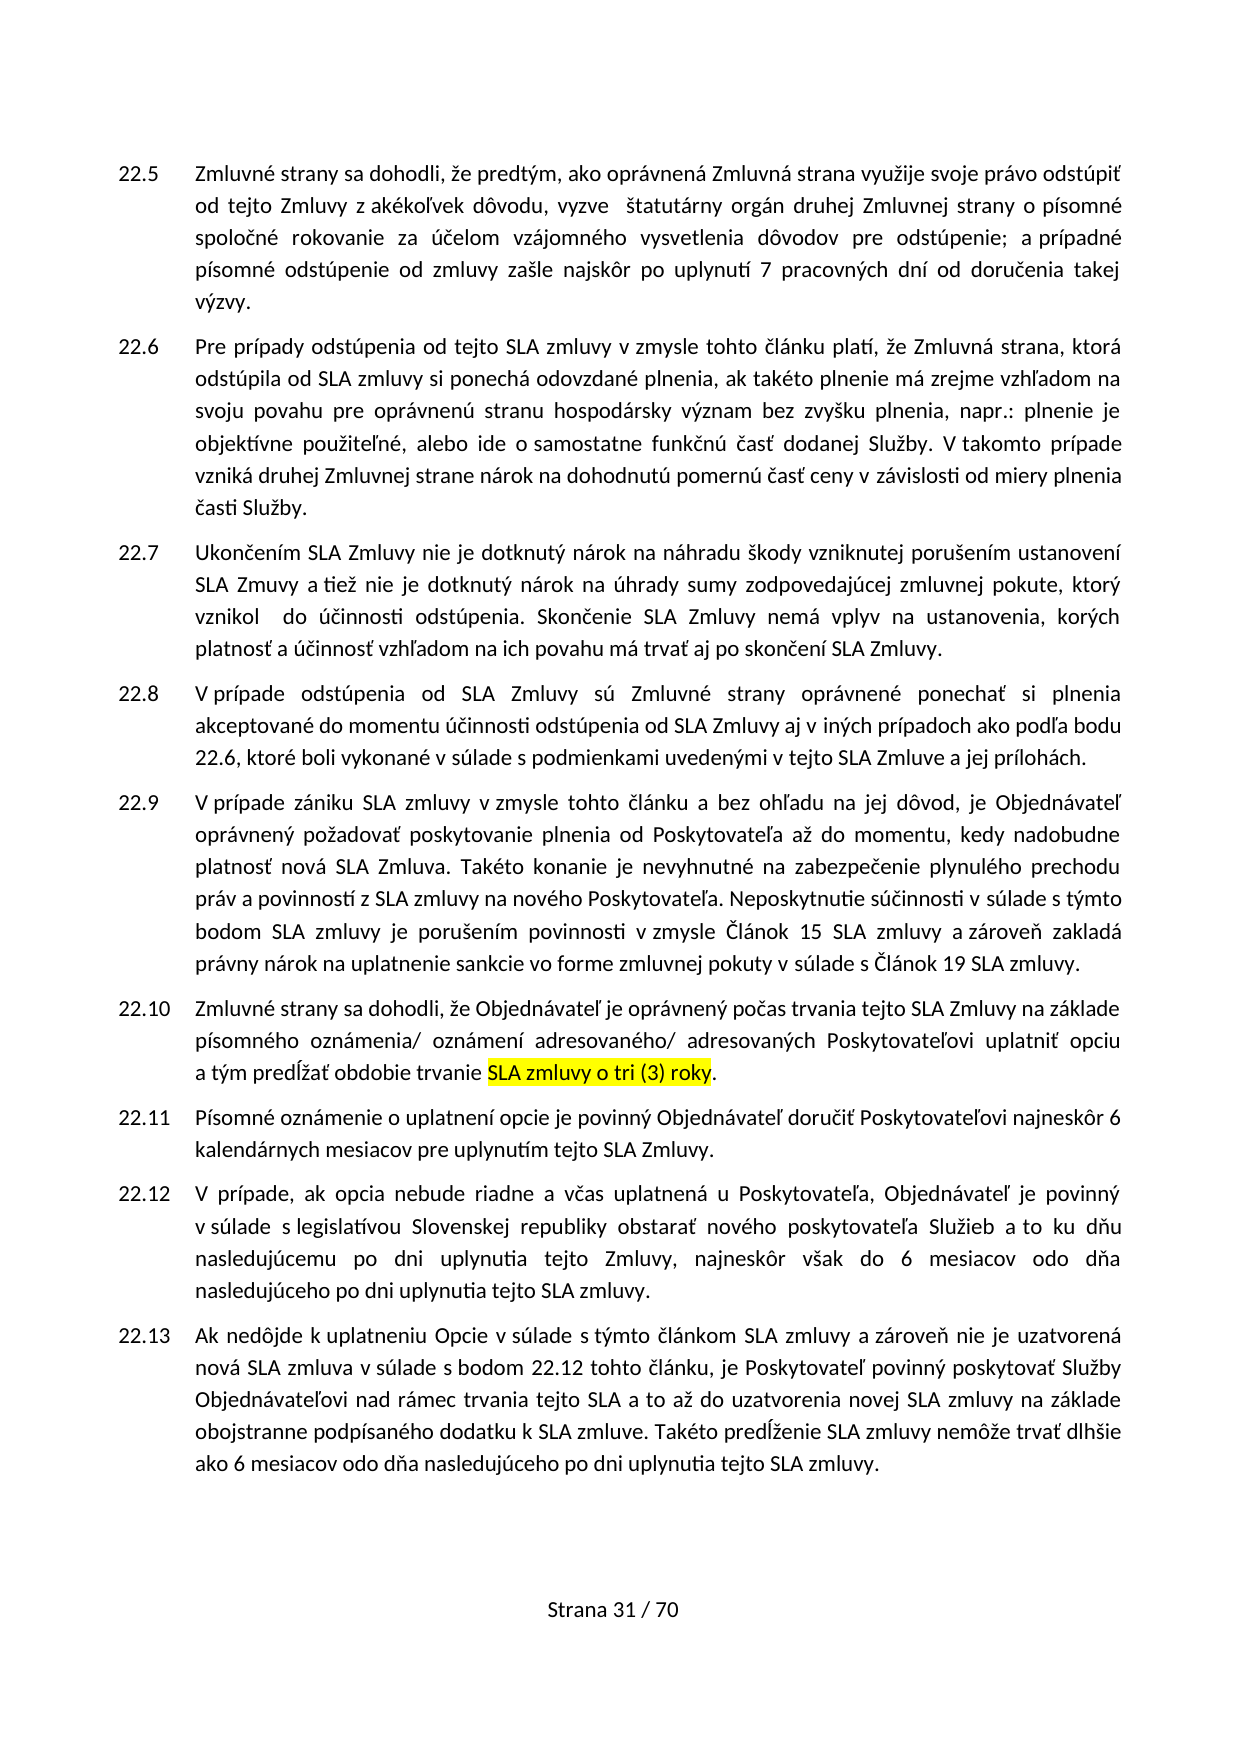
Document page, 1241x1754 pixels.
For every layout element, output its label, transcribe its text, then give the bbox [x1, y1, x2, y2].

text Zmluvné strany sa dohodli, že predtým, ako oprávnená Zmluvná strana využije svoje právo odstúpiť od tejto Zmluvy z akékoľvek dôvodu, vyzve štatutárny orgán druhej Zmluvnej strany o písomné spoločné rokovanie za účelom vzájomného vysvetlenia dôvodov pre odstúpenie; a prípadné písomné odstúpenie od zmluvy zašle najskôr po uplynutí 7 pracovných dní od doručenia takej výzvy. [118, 159, 1122, 315]
text V prípade zániku SLA zmluvy v zmysle tohto článku a bez ohľadu na jej dôvod, je Objednávateľ oprávnený požadovať poskytovanie plnenia od Poskytovateľa až do momentu, kedy nadobudne platnosť nová SLA Zmluva. Takéto konanie je nevyhnutné na zabezpečenie plynulého prechodu práv a povinností z SLA zmluvy na nového Poskytovateľa. Neposkytnutie súčinnosti v súlade s týmto bodom SLA zmluvy je porušením povinnosti v zmysle Článku 15 SLA zmluvy a zároveň zakladá právny nárok na uplatnenie sankcie vo forme zmluvnej pokuty v súlade s Článkom 19 SLA zmluvy. [118, 788, 1122, 977]
text V prípade odstúpenia od SLA Zmluvy sú Zmluvné strany oprávnené ponechať si plnenia akceptované do momentu účinnosti odstúpenia od SLA Zmluvy aj v iných prípadoch ako podľa bodu 22.6, ktoré boli vykonané v súlade s podmienkami uvedenými v tejto SLA Zmluve a jej prílohách. [118, 679, 1122, 771]
text V prípade, ak opcia nebude riadne a včas uplatnená u Poskytovateľa, Objednávateľ je povinný v súlade s legislatívou Slovenskej republiky obstarať nového poskytovateľa Služieb a to ku dňu nasledujúcemu po dni uplynutia tejto Zmluvy, najneskôr však do 6 mesiacov odo dňa nasledujúceho po dni uplynutia tejto SLA zmluvy. [118, 1179, 1122, 1304]
text Ukončením SLA Zmluvy nie je dotknutý nárok na náhradu škody vzniknutej porušením ustanovení SLA Zmuvy a tiež nie je dotknutý nárok na úhrady sumy zodpovedajúcej zmluvnej pokute, ktorý vznikol do účinnosti odstúpenia. Skončenie SLA Zmluvy nemá vplyv na ustanovenia, korých platnosť a účinnosť vzhľadom na ich povahu má trvať aj po skončení SLA Zmluvy. [118, 538, 1122, 662]
text Písomné oznámenie o uplatnení opcie je povinný Objednávateľ doručiť Poskytovateľovi najneskôr 6 kalendárnych mesiacov pre uplynutím tejto SLA Zmluvy. [118, 1103, 1122, 1163]
text Ak nedôjde k uplatneniu Opcie v súlade s týmto článkom SLA zmluvy a zároveň nie je uzatvorená nová SLA zmluva v súlade s bodom 22.12 tohto článku, je Poskytovateľ povinný poskytovať Služby Objednávateľovi nad rámec trvania tejto SLA a to až do uzatvorenia novej SLA zmluvy na základe obojstranne podpísaného dodatku k SLA zmluve. Takéto predĺženie SLA zmluvy nemôže trvať dlhšie ako 6 mesiacov odo dňa nasledujúceho po dni uplynutia tejto SLA zmluvy. [118, 1321, 1122, 1478]
text Pre prípady odstúpenia od tejto SLA zmluvy v zmysle tohto článku platí, že Zmluvná strana, ktorá odstúpila od SLA zmluvy si ponechá odovzdané plnenia, ak takéto plnenie má zrejme vzhľadom na svoju povahu pre oprávnenú stranu hospodársky význam bez zvyšku plnenia, napr.: plnenie je objektívne použiteľné, alebo ide o samostatne funkčnú časť dodanej Služby. V takomto prípade vzniká druhej Zmluvnej strane nárok na dohodnutú pomernú časť ceny v závislosti od miery plnenia časti Služby. [118, 332, 1122, 521]
text Zmluvné strany sa dohodli, že Objednávateľ je oprávnený počas trvania tejto SLA Zmluvy na základe písomného oznámenia/ oznámení adresovaného/ adresovaných Poskytovateľovi uplatniť opciu a tým predĺžať obdobie trvanie SLA zmluvy o tri (3) roky. [118, 994, 1122, 1086]
